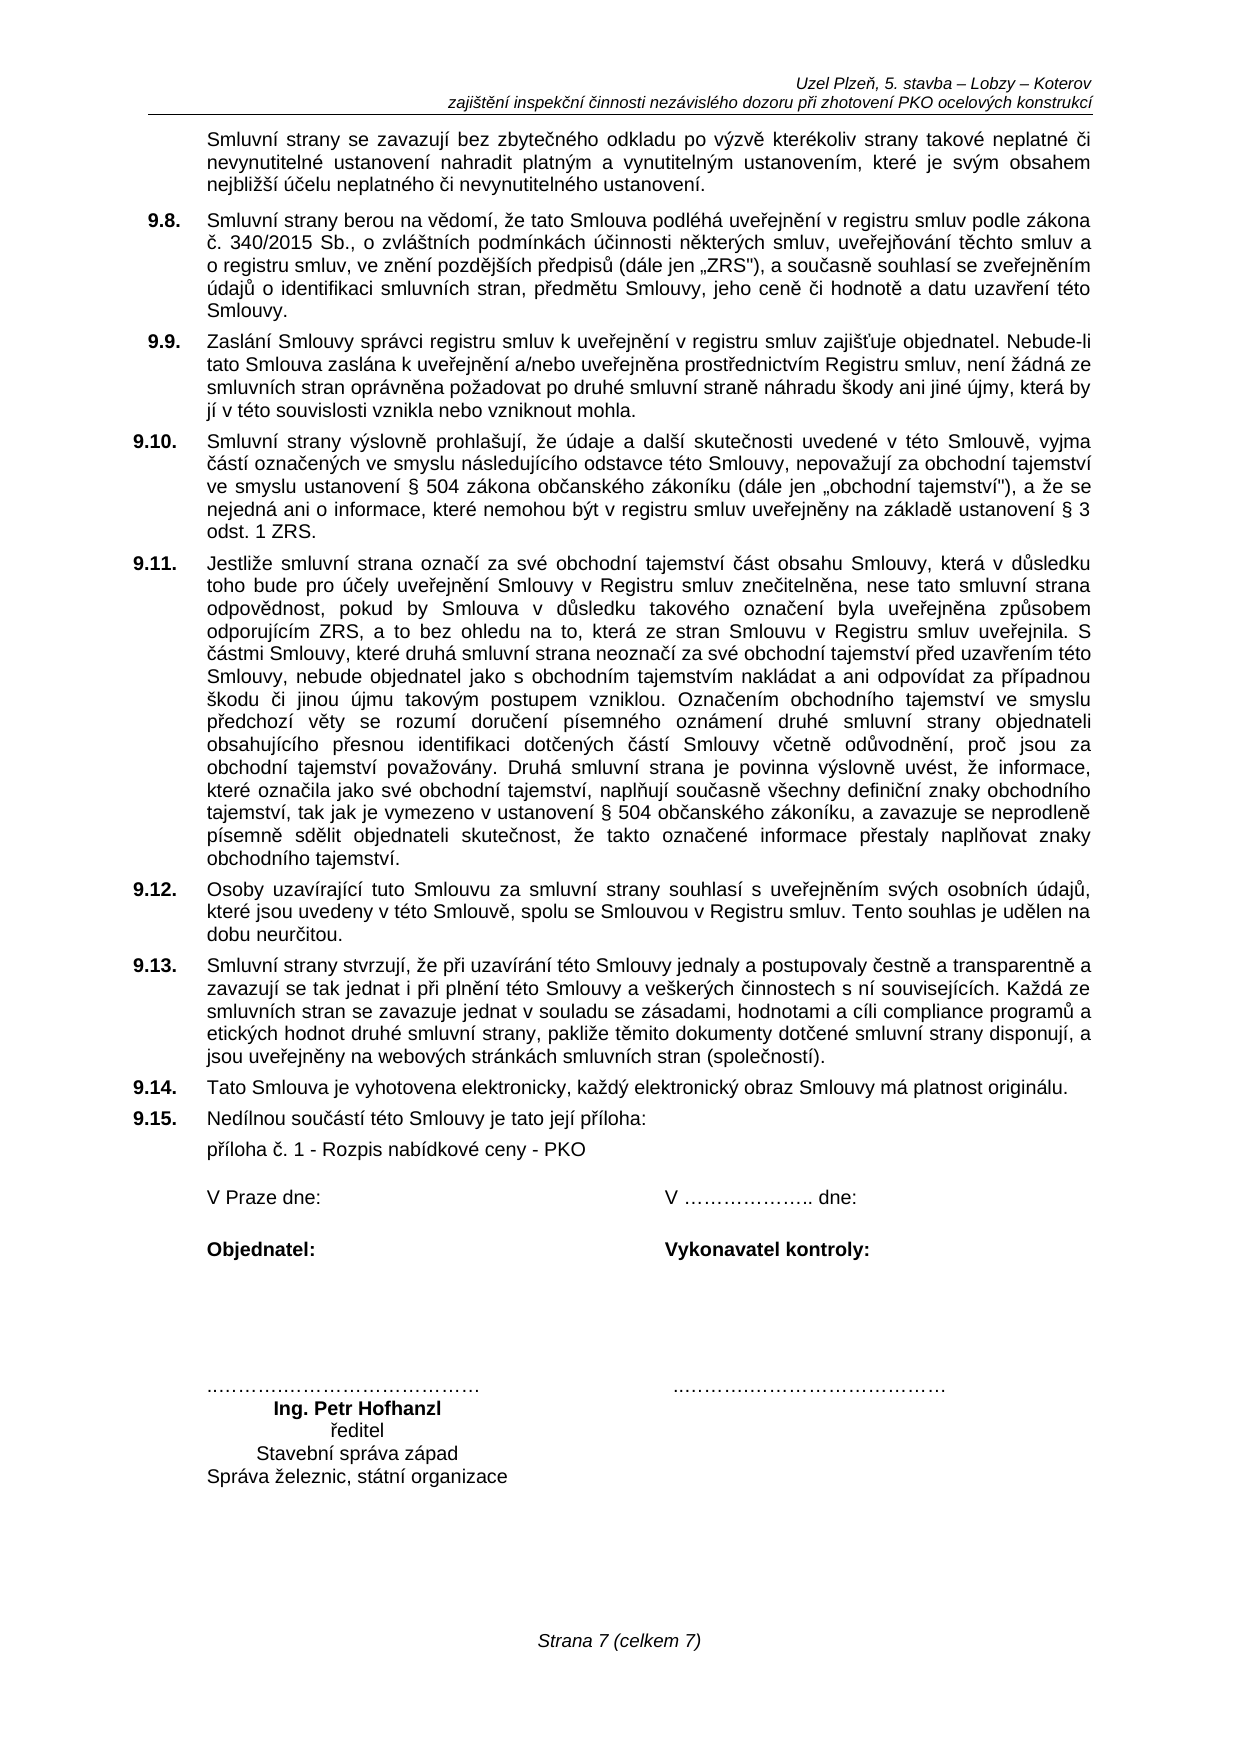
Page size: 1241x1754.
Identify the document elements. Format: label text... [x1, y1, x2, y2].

text Objednatel: Vykonavatel kontroly: [148, 1237, 1093, 1260]
text ..……….………………………… ..……….………………………… [148, 1374, 1093, 1396]
text 9.12. Osoby uzavírající tuto Smlouvu za smluvní strany souhlasí s uveřejněním svých osobních údajů, které jsou uvedeny v této Smlouvě, spolu se Smlouvou v Registru smluv. Tento souhlas je udělen na dobu neurčitou. [133, 878, 1093, 946]
text 9.14. Tato Smlouva je vyhotovena elektronicky, každý elektronický obraz Smlouvy má platnost originálu. [133, 1076, 1093, 1099]
text 9.11. Jestliže smluvní strana označí za své obchodní tajemství část obsahu Smlouvy, která v důsledku toho bude pro účely uveřejnění Smlouvy v Registru smluv znečitelněna, nese tato smluvní strana odpovědnost, pokud by Smlouva v důsledku takového označení byla uveřejněna způsobem odporujícím ZRS, a to bez ohledu na to, která ze stran Smlouvu v Registru smluv uveřejnila. S částmi Smlouvy, které druhá smluvní strana neoznačí za své obchodní tajemství před uzavřením této Smlouvy, nebude objednatel jako s obchodním tajemstvím nakládat a ani odpovídat za případnou škodu či jinou újmu takovým postupem vzniklou. Označením obchodního tajemství ve smyslu předchozí věty se rozumí doručení písemného oznámení druhé smluvní strany objednateli obsahujícího přesnou identifikaci dotčených částí Smlouvy včetně odůvodnění, proč jsou za obchodní tajemství považovány. Druhá smluvní strana je povinna výslovně uvést, že informace, které označila jako své obchodní tajemství, naplňují současně všechny definiční znaky obchodního tajemství, tak jak je vymezeno v ustanovení § 504 občanského zákoníku, a zavazuje se neprodleně písemně sdělit objednateli skutečnost, že takto označené informace přestaly naplňovat znaky obchodního tajemství. [133, 551, 1093, 869]
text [148, 128, 1093, 196]
text Ing. Petr Hofhanzl [0, 1396, 1093, 1419]
text příloha č. 1 - Rozpis nabídkové ceny - PKO [207, 1138, 1093, 1161]
text 9.13. Smluvní strany stvrzují, že při uzavírání této Smlouvy jednaly a postupovaly čestně a transparentně a zavazují se tak jednat i při plnění této Smlouvy a veškerých činnostech s ní souvisejících. Každá ze smluvních stran se zavazuje jednat v souladu se zásadami, hodnotami a cíli compliance programů a etických hodnot druhé smluvní strany, pakliže těmito dokumenty dotčené smluvní strany disponují, a jsou uveřejněny na webových stránkách smluvních stran (společností). [133, 954, 1093, 1068]
text Správa železnic, státní organizace [0, 1464, 1093, 1487]
text Stavební správa západ [0, 1442, 1093, 1464]
text 9.15. Nedílnou součástí této Smlouvy je tato její příloha: [133, 1107, 1093, 1130]
text V Praze dne: V ……………….. dne: [148, 1186, 1093, 1208]
text 9.8. Smluvní strany berou na vědomí, že tato Smlouva podléhá uveřejnění v registru smluv podle zákona č. 340/2015 Sb., o zvláštních podmínkách účinnosti některých smluv, uveřejňování těchto smluv a o registru smluv, ve znění pozdějších předpisů (dále jen „ZRS"), a současně souhlasí se zveřejněním údajů o identifikaci smluvních stran, předmětu Smlouvy, jeho ceně či hodnotě a datu uzavření této Smlouvy. [148, 208, 1093, 322]
text ředitel [0, 1419, 1093, 1442]
text 9.9. Zaslání Smlouvy správci registru smluv k uveřejnění v registru smluv zajišťuje objednatel. Nebude-li tato Smlouva zaslána k uveřejnění a/nebo uveřejněna prostřednictvím Registru smluv, není žádná ze smluvních stran oprávněna požadovat po druhé smluvní straně náhradu škody ani jiné újmy, která by jí v této souvislosti vznikla nebo vzniknout mohla. [148, 330, 1093, 421]
text 9.10. Smluvní strany výslovně prohlašují, že údaje a další skutečnosti uvedené v této Smlouvě, vyjma částí označených ve smyslu následujícího odstavce této Smlouvy, nepovažují za obchodní tajemství ve smyslu ustanovení § 504 zákona občanského zákoníku (dále jen „obchodní tajemství"), a že se nejedná ani o informace, které nemohou být v registru smluv uveřejněny na základě ustanovení § 3 odst. 1 ZRS. [133, 429, 1093, 543]
